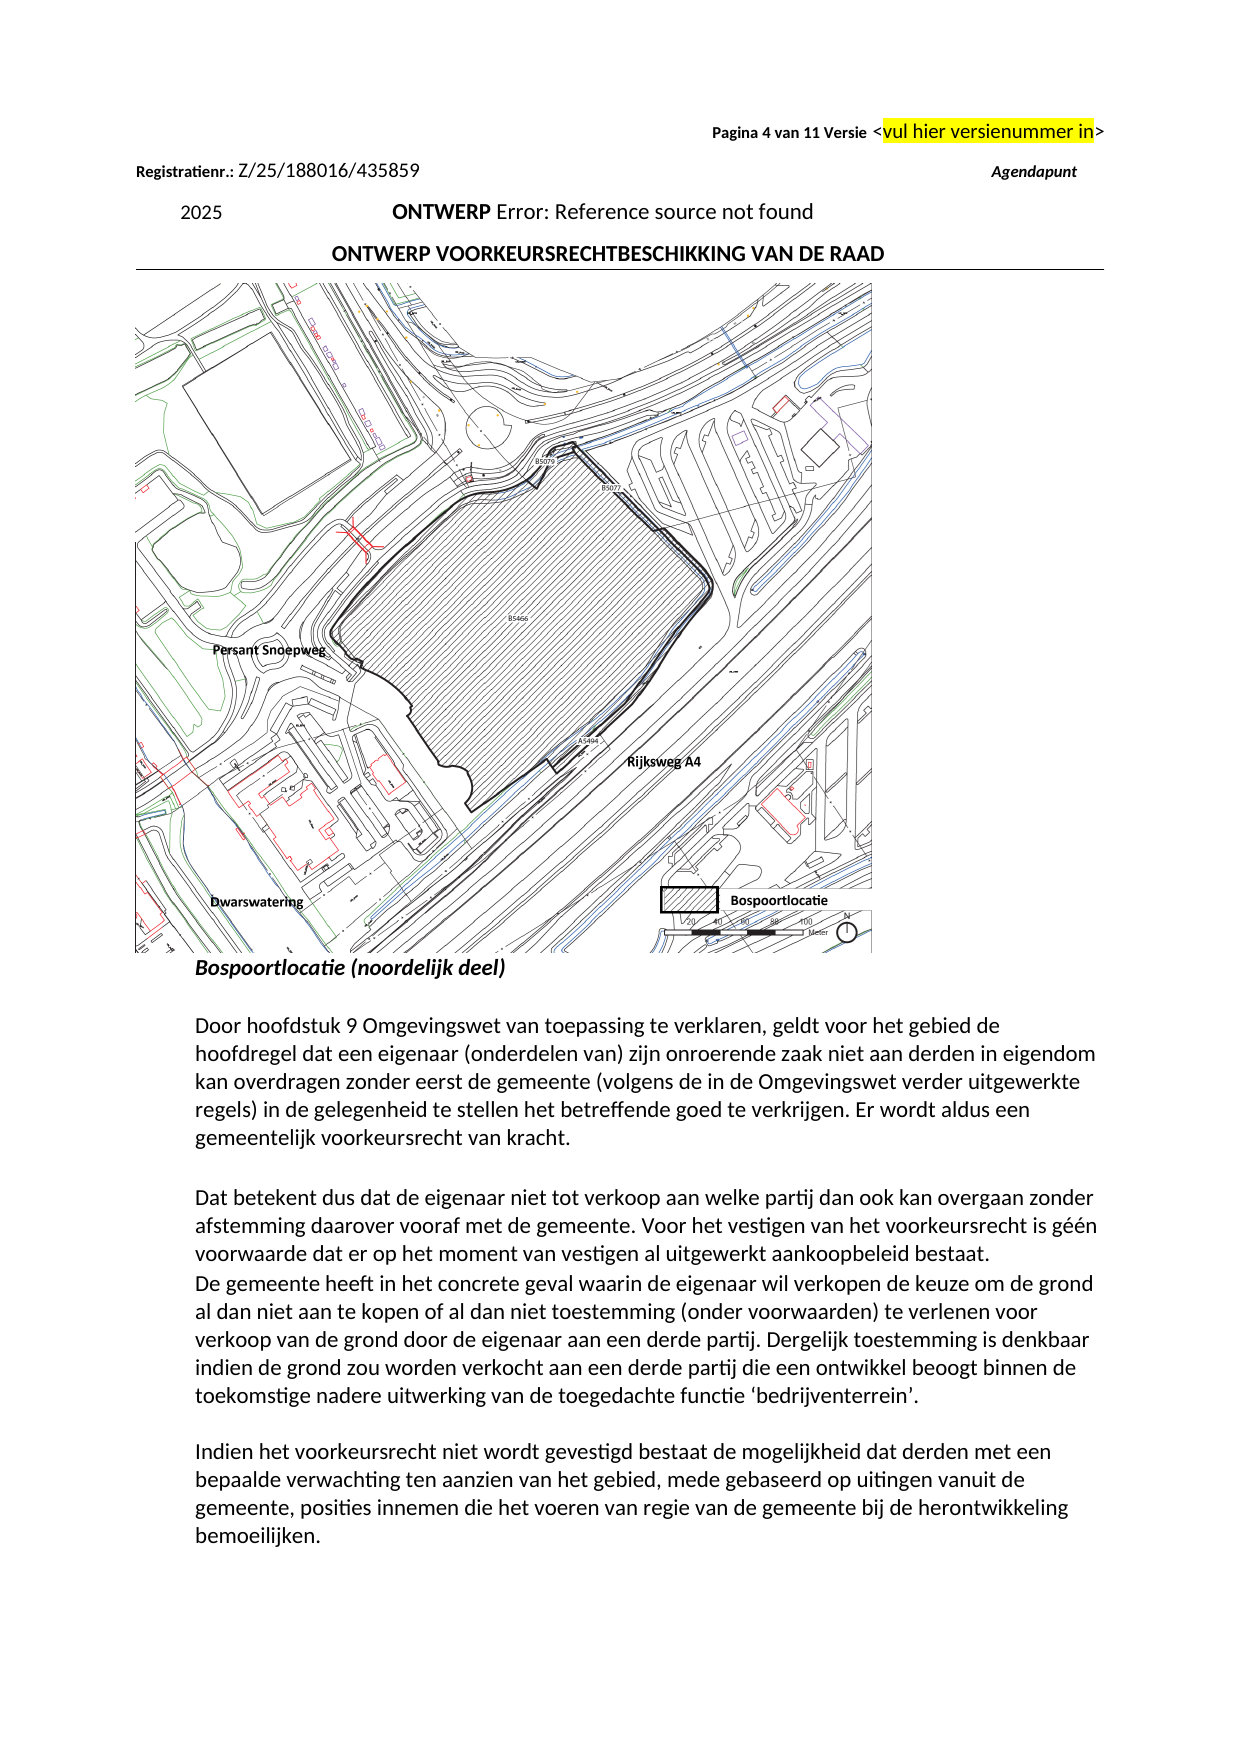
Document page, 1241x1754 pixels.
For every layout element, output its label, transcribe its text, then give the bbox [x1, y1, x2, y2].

text Indien het voorkeursrecht niet wordt gevestigd bestaat de mogelijkheid dat derden met een bepaalde verwachting ten aanzien van het gebied, mede gebaseerd op uitingen vanuit de gemeente, posities innemen die het voeren van regie van de gemeente bij de herontwikkeling bemoeilijken. [195, 1437, 1104, 1549]
picture [135, 283, 872, 953]
text Door hoofdstuk 9 Omgevingswet van toepassing te verklaren, geldt voor het gebied de hoofdregel dat een eigenaar (onderdelen van) zijn onroerende zaak niet aan derden in eigendom kan overdragen zonder eerst de gemeente (volgens de in de Omgevingswet verder uitgewerkte regels) in de gelegenheid te stellen het betreffende goed te verkrijgen. Er wordt aldus een gemeentelijk voorkeursrecht van kracht. [195, 1011, 1104, 1151]
text Bospoortlocatie (noordelijk deel) [165, 953, 1104, 1009]
text Dat betekent dus dat de eigenaar niet tot verkoop aan welke partij dan ook kan overgaan zonder afstemming daarover vooraf met de gemeente. Voor het vestigen van het voorkeursrecht is géén voorwaarde dat er op het moment van vestigen al uitgewerkt aankoopbeleid bestaat. [195, 1183, 1104, 1267]
text De gemeente heeft in het concrete geval waarin de eigenaar wil verkopen de keuze om de grond al dan niet aan te kopen of al dan niet toestemming (onder voorwaarden) te verlenen voor verkoop van de grond door de eigenaar aan een derde partij. Dergelijk toestemming is denkbaar indien de grond zou worden verkocht aan een derde partij die een ontwikkel beoogt binnen de toekomstige nadere uitwerking van de toegedachte functie ‘bedrijventerrein’. [195, 1269, 1104, 1409]
